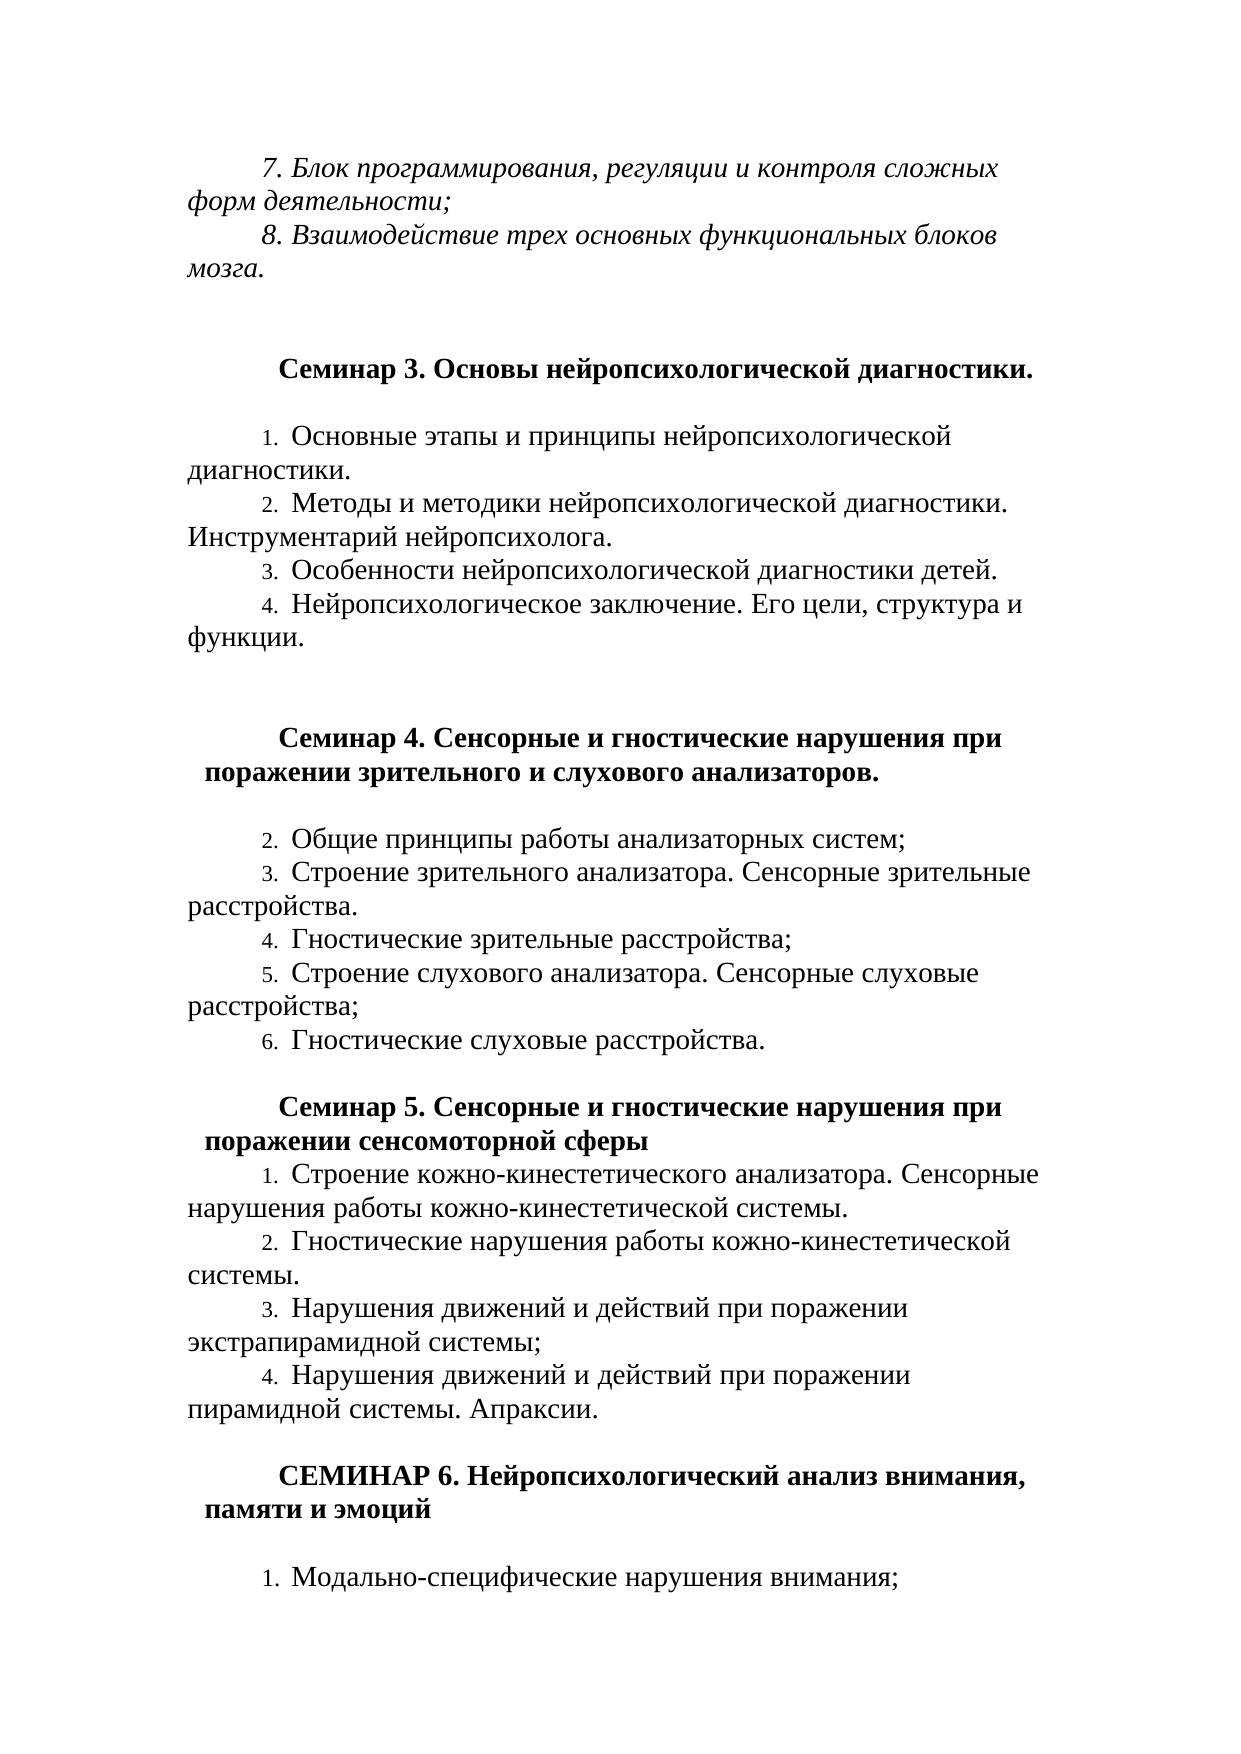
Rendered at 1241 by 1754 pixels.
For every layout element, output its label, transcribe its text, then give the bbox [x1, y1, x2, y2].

list Основные этапы и принципы нейропсихологической диагностики. [187, 418, 1053, 485]
subtitle Семинар 4. Сенсорные и гностические нарушения при поражении зрительного и слухового анализаторов. [204, 720, 1053, 787]
list Нейропсихологическое заключение. Его цели, структура и функции. [187, 586, 1053, 653]
list Методы и методики нейропсихологической диагностики. Инструментарий нейропсихолога. [187, 485, 1053, 552]
list Особенности нейропсихологической диагностики детей. [187, 552, 1053, 586]
list Строение зрительного анализатора. Сенсорные зрительные расстройства. [187, 854, 1053, 921]
list Строение кожно-кинестетического анализатора. Сенсорные нарушения работы кожно-кинестетической системы. [187, 1156, 1053, 1223]
list Гностические зрительные расстройства; [187, 921, 1053, 955]
list Гностические слуховые расстройства. [187, 1022, 1053, 1056]
list Блок программирования, регуляции и контроля сложных форм деятельности; [187, 150, 1053, 217]
subtitle СЕМИНАР 6. Нейропсихологический анализ внимания, памяти и эмоций [204, 1458, 1053, 1525]
list Нарушения движений и действий при поражении экстрапирамидной системы; [187, 1290, 1053, 1357]
list Взаимодействие трех основных функциональных блоков мозга. [187, 217, 1053, 284]
list Нарушения движений и действий при поражении пирамидной системы. Апраксии. [187, 1357, 1053, 1424]
list Общие принципы работы анализаторных систем; [187, 821, 1053, 854]
list Гностические нарушения работы кожно-кинестетической системы. [187, 1223, 1053, 1290]
list Модально-специфические нарушения внимания; [187, 1559, 1053, 1592]
subtitle Семинар 3. Основы нейропсихологической диагностики. [204, 351, 1053, 385]
subtitle Семинар 5. Сенсорные и гностические нарушения при поражении сенсомоторной сферы [204, 1089, 1053, 1156]
list Строение слухового анализатора. Сенсорные слуховые расстройства; [187, 955, 1053, 1022]
